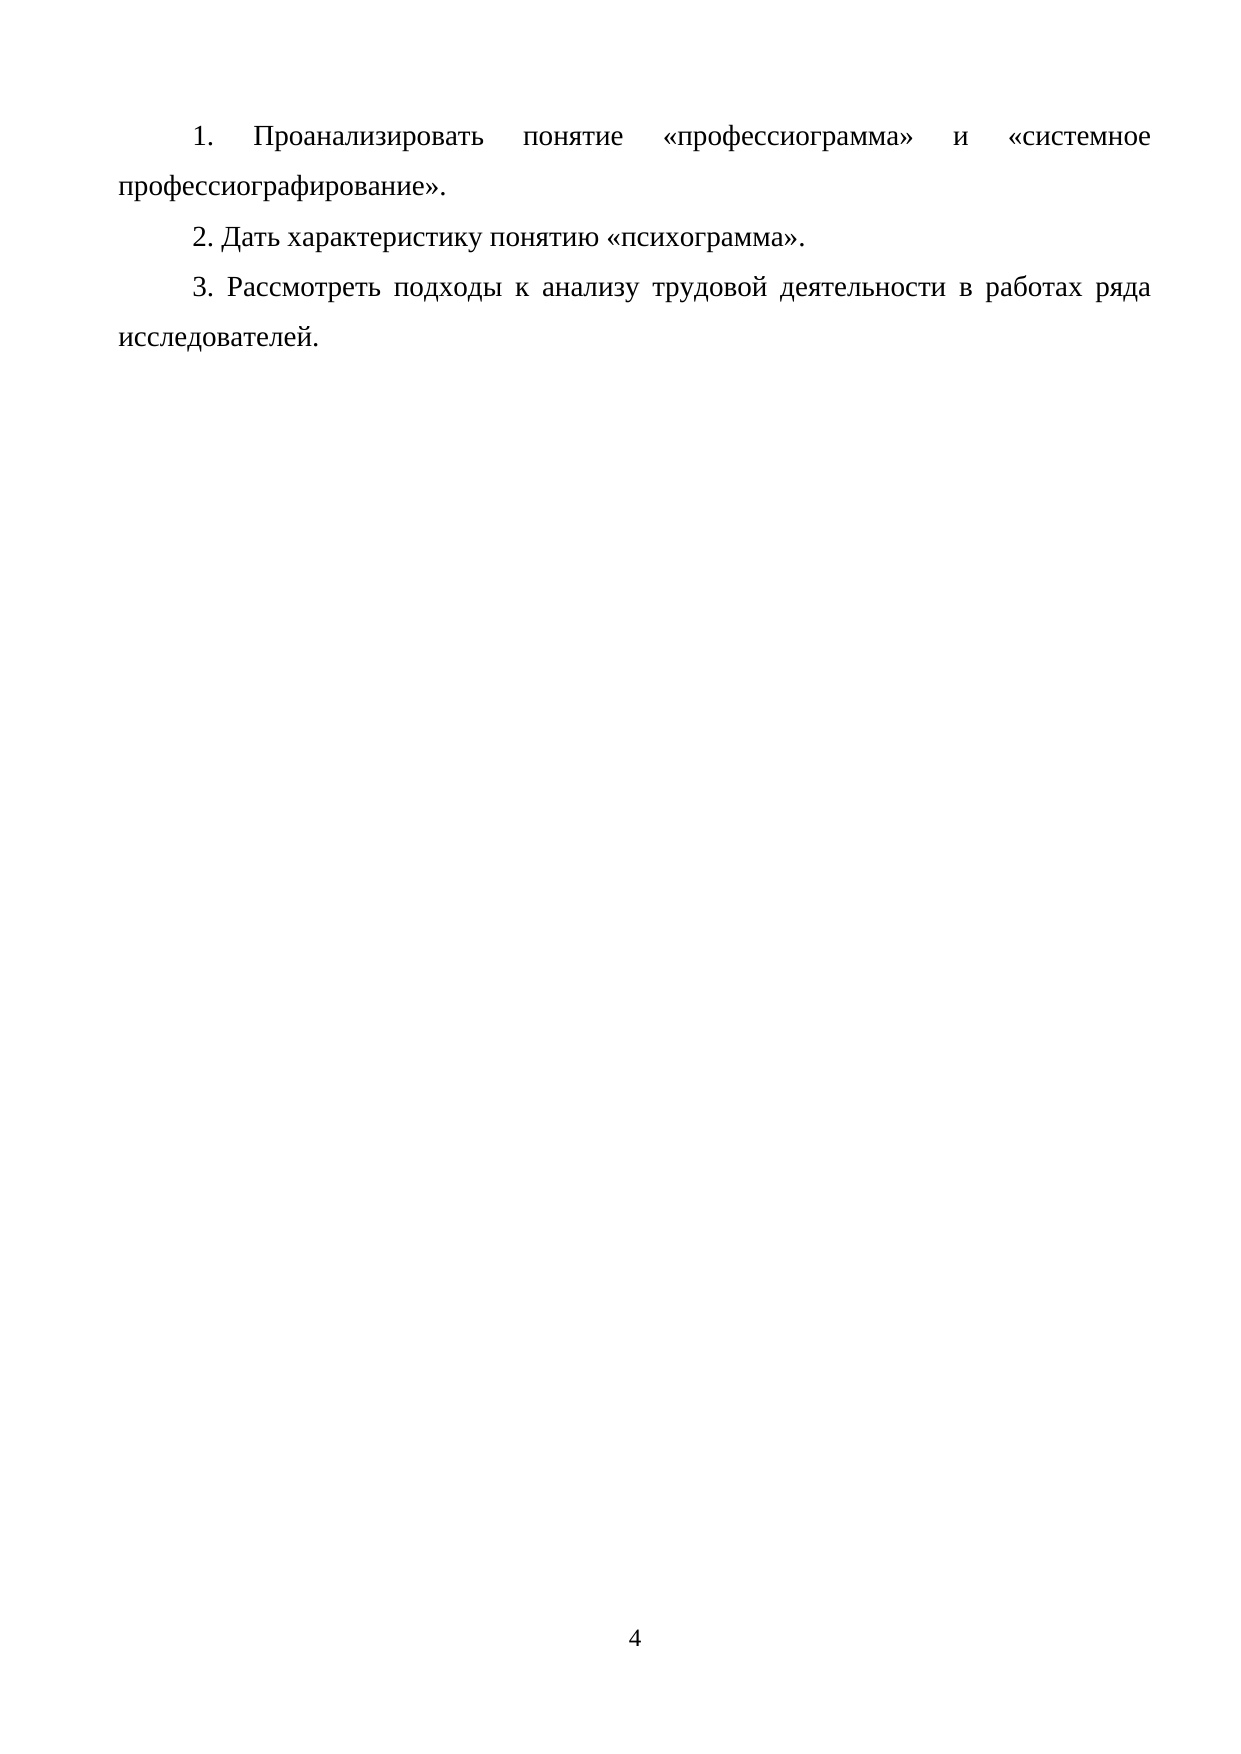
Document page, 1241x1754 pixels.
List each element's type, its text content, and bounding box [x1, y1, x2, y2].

text 2. Дать характеристику понятию «психограмма». [118, 219, 1152, 252]
text 3. Рассмотреть подходы к анализу трудовой деятельности в работах ряда исследователей. [118, 269, 1152, 353]
text 1. Проанализировать понятие «профессиограмма» и «системное профессиографирование». [118, 118, 1152, 202]
